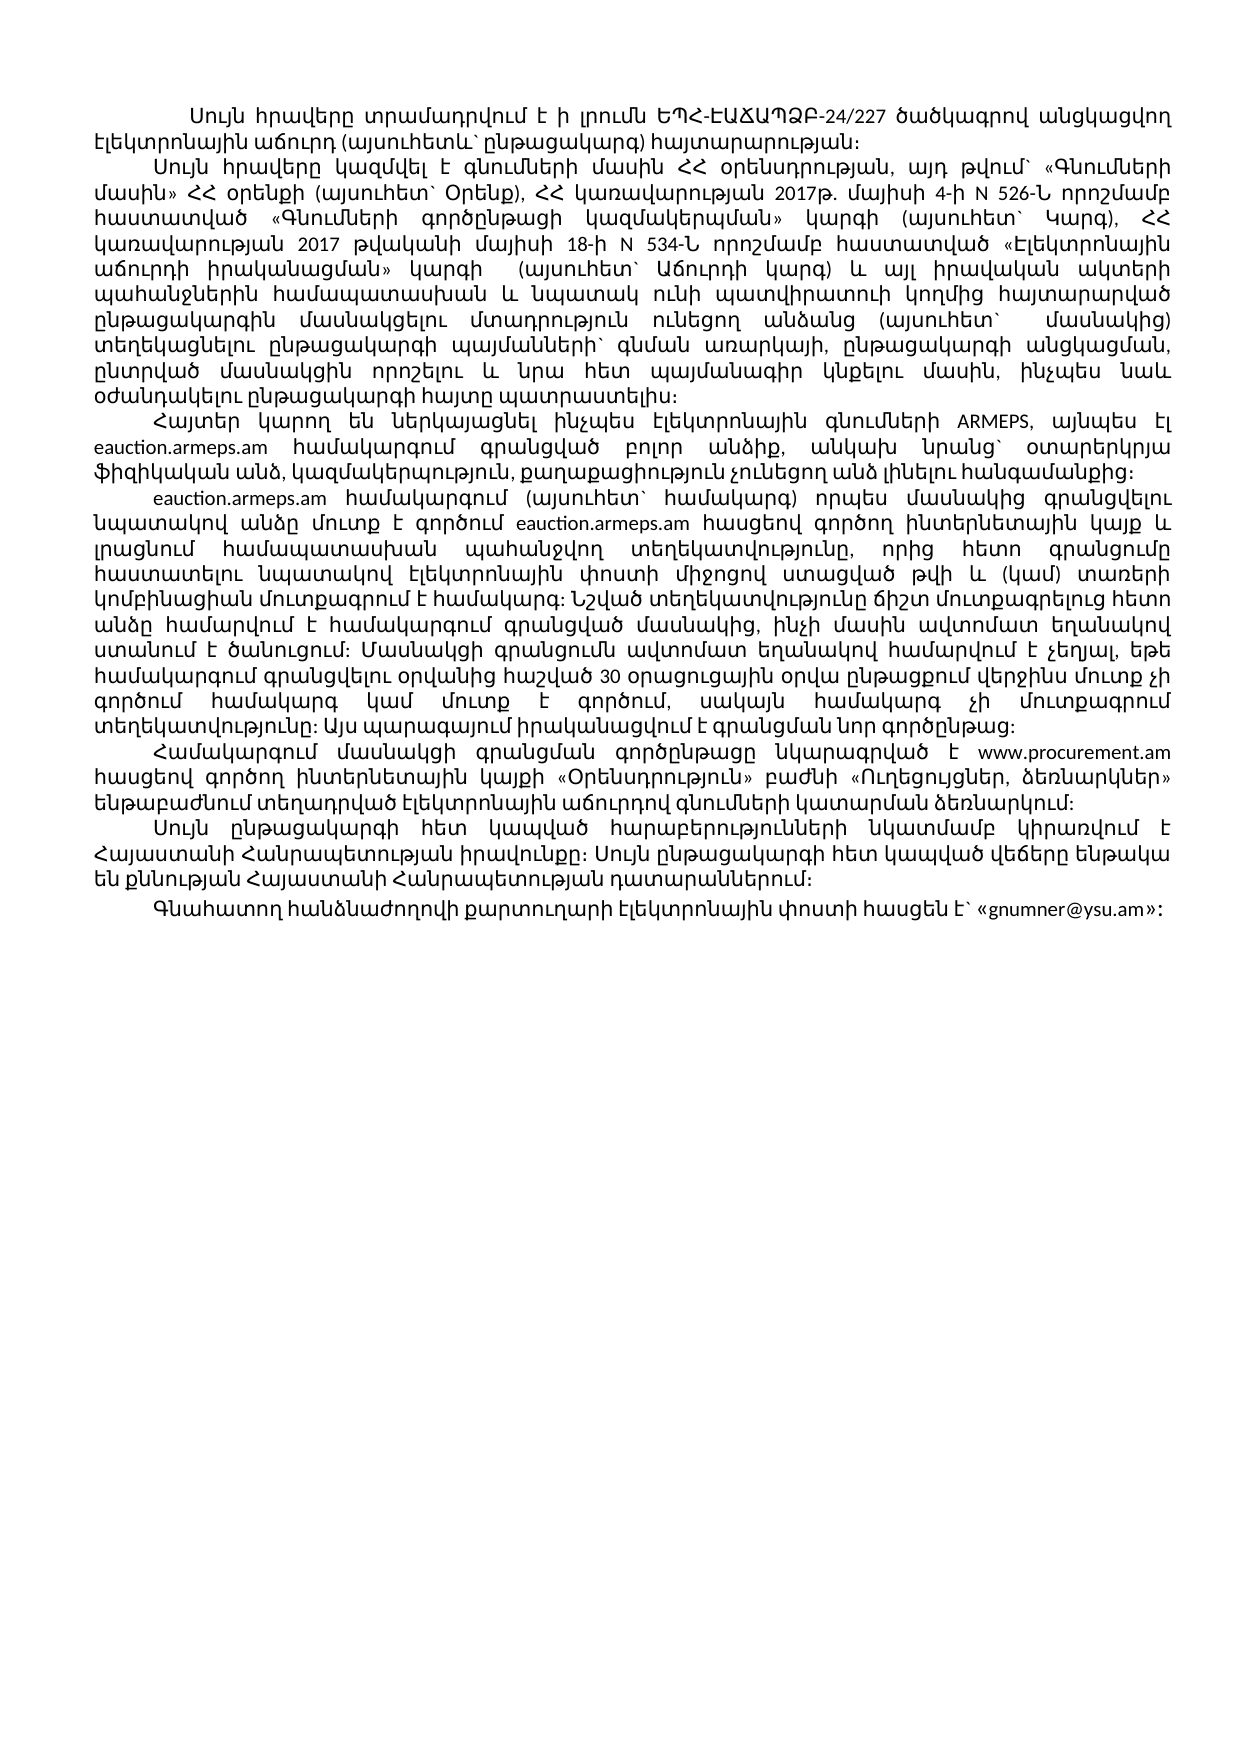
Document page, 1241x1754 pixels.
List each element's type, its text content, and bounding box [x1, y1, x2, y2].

text Համակարգում մասնակցի գրանցման գործընթացը նկարագրված է www.procurement.am հասցեով գործող ինտերնետային կայքի «Օրենսդրություն» բաժնի «Ուղեցույցներ, ձեռնարկներ» ենթաբաժնում տեղադրված էլեկտրոնային աճուրդով գնումների կատարման ձեռնարկում: [94, 739, 1171, 815]
text Սույն հրավերը կազմվել է գնումների մասին ՀՀ օրենսդրության, այդ թվում` «Գնումների մասին» ՀՀ օրենքի (այսուհետ` Օրենք), ՀՀ կառավարության 2017թ. մայիսի 4-ի N 526-Ն որոշմամբ հաստատված «Գնումների գործընթացի կազմակերպման» կարգի (այսուհետ` Կարգ), ՀՀ կառավարության 2017 թվականի մայիսի 18-ի N 534-Ն որոշմամբ հաստատված «Էլեկտրոնային աճուրդի իրականացման» կարգի (այսուհետ` Աճուրդի կարգ) և այլ իրավական ակտերի պահանջներին համապատասխան և նպատակ ունի պատվիրատուի կողմից հայտարարված ընթացակարգին մասնակցելու մտադրություն ունեցող անձանց (այսուհետ` մասնակից) տեղեկացնելու ընթացակարգի պայմանների` գնման առարկայի, ընթացակարգի անցկացման, ընտրված մասնակցին որոշելու և նրա հետ պայմանագիր կնքելու մասին, ինչպես նաև օժանդակելու ընթացակարգի հայտը պատրաստելիս։ [94, 154, 1171, 409]
text Հայտեր կարող են ներկայացնել ինչպես էլեկտրոնային գնումների ARMEPS, այնպես էլ eauction.armeps.am համակարգում գրանցված բոլոր անձիք, անկախ նրանց` օտարերկրյա ֆիզիկական անձ, կազմակերպություն, քաղաքացիություն չունեցող անձ լինելու հանգամանքից։ [94, 409, 1171, 485]
text Սույն ընթացակարգի հետ կապված հարաբերությունների նկատմամբ կիրառվում է Հայաստանի Հանրապետության իրավունքը։ Սույն ընթացակարգի հետ կապված վեճերը ենթակա են քննության Հայաստանի Հանրապետության դատարաններում։ [94, 815, 1171, 892]
text eauction.armeps.am համակարգում (այսուհետ` համակարգ) որպես մասնակից գրանցվելու նպատակով անձը մուտք է գործում eauction.armeps.am հասցեով գործող ինտերնետային կայք և լրացնում համապատասխան պահանջվող տեղեկատվությունը, որից հետո գրանցումը հաստատելու նպատակով էլեկտրոնային փոստի միջոցով ստացված թվի և (կամ) տառերի կոմբինացիան մուտքագրում է համակարգ: Նշված տեղեկատվությունը ճիշտ մուտքագրելուց հետո անձը համարվում է համակարգում գրանցված մասնակից, ինչի մասին ավտոմատ եղանակով ստանում է ծանուցում: Մասնակցի գրանցումն ավտոմատ եղանակով համարվում է չեղյալ, եթե համակարգում գրանցվելու օրվանից հաշված 30 օրացուցային օրվա ընթացքում վերջինս մուտք չի գործում համակարգ կամ մուտք է գործում, սակայն համակարգ չի մուտքագրում տեղեկատվությունը: Այս պարագայում իրականացվում է գրանցման նոր գործընթաց: [94, 485, 1171, 739]
text Գնահատող հանձնաժողովի քարտուղարի էլեկտրոնային փոստի հասցեն է` «gnumner@ysu.am»: [94, 892, 1171, 922]
text Սույն հրավերը տրամադրվում է ի լրումն ԵՊՀ-ԷԱՃԱՊՁԲ-24/227 ծածկագրով անցկացվող էլեկտրոնային աճուրդ (այսուհետև` ընթացակարգ) հայտարարության։ [94, 104, 1171, 154]
